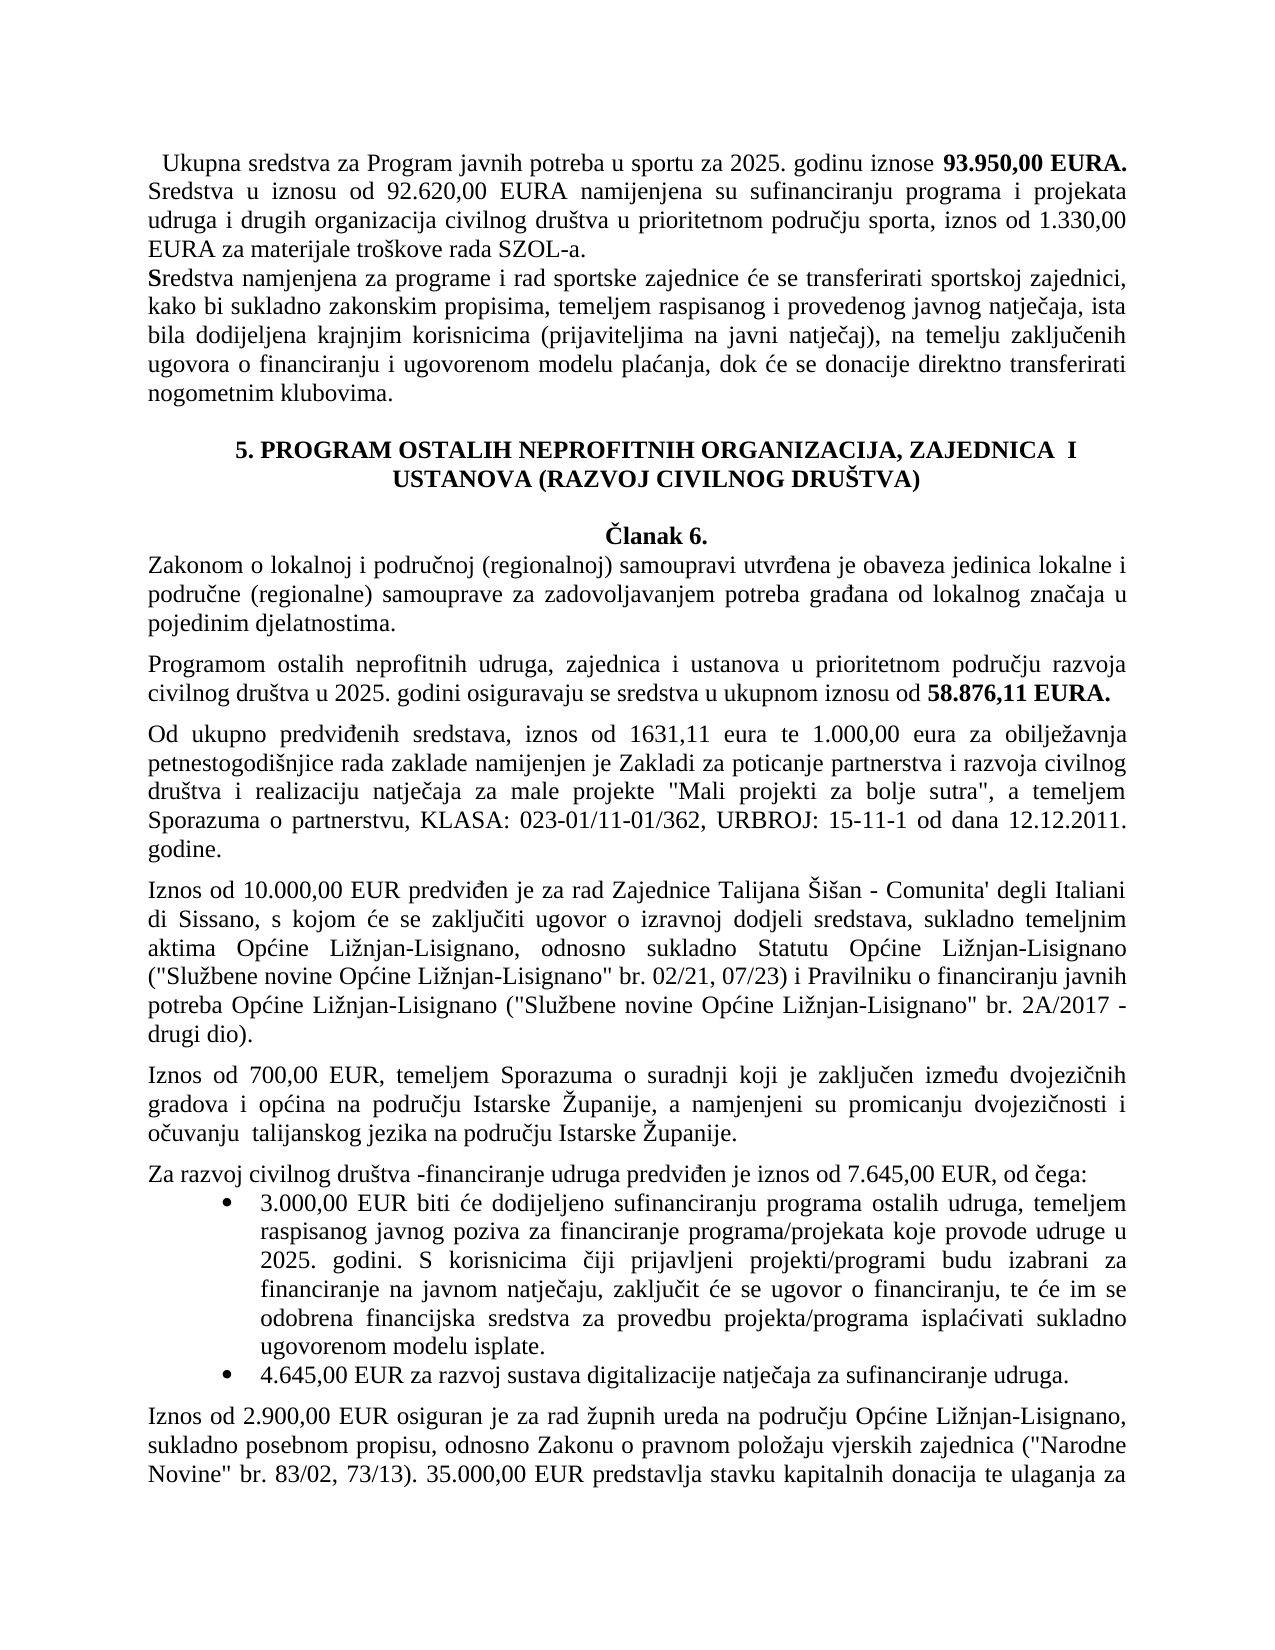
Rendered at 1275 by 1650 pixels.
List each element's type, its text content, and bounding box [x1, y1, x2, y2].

list 4.645,00 EUR za razvoj sustava digitalizacije natječaja za sufinanciranje udruga. [223, 1360, 1127, 1389]
text Članak 6. [185, 521, 1127, 550]
list 3.000,00 EUR biti će dodijeljeno sufinanciranju programa ostalih udruga, temeljem raspisanog javnog poziva za financiranje programa/projekata koje provode udruge u 2025. godini. S korisnicima čiji prijavljeni projekti/programi budu izabrani za financiranje na javnom natječaju, zaključit će se ugovor o financiranju, te će im se odobrena financijska sredstva za provedbu projekta/programa isplaćivati sukladno ugovorenom modelu isplate. [223, 1188, 1127, 1360]
text Za razvoj civilnog društva -financiranje udruga predviđen je iznos od 7.645,00 EUR, od čega: [148, 1159, 1127, 1188]
text Zakonom o lokalnoj i područnoj (regionalnoj) samoupravi utvrđena je obaveza jedinica lokalne i područne (regionalne) samouprave za zadovoljavanjem potreba građana od lokalnog značaja u pojedinim djelatnostima. [148, 550, 1127, 636]
text Iznos od 700,00 EUR, temeljem Sporazuma o suradnji koji je zaključen između dvojezičnih gradova i općina na području Istarske Županije, a namjenjeni su promicanju dvojezičnosti i očuvanju talijanskog jezika na području Istarske Županije. [148, 1060, 1127, 1146]
text Od ukupno predviđenih sredstava, iznos od 1631,11 eura te 1.000,00 eura za obilježavnja petnestogodišnjice rada zaklade namijenjen je Zakladi za poticanje partnerstva i razvoja civilnog društva i realizaciju natječaja za male projekte "Mali projekti za bolje sutra", a temeljem Sporazuma o partnerstvu, KLASA: 023-01/11-01/362, URBROJ: 15-11-1 od dana 12.12.2011. godine. [148, 719, 1127, 863]
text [148, 1401, 1127, 1488]
text 5. PROGRAM OSTALIH NEPROFITNIH ORGANIZACIJA, ZAJEDNICA I USTANOVA (RAZVOJ CIVILNOG DRUŠTVA) [185, 435, 1127, 493]
text Iznos od 10.000,00 EUR predviđen je za rad Zajednice Talijana Šišan - Comunita' degli Italiani di Sissano, s kojom će se zaključiti ugovor o izravnoj dodjeli sredstava, sukladno temeljnim aktima Općine Ližnjan-Lisignano, odnosno sukladno Statutu Općine Ližnjan-Lisignano ("Službene novine Općine Ližnjan-Lisignano" br. 02/21, 07/23) i Pravilniku o financiranju javnih potreba Općine Ližnjan-Lisignano ("Službene novine Općine Ližnjan-Lisignano" br. 2A/2017 - drugi dio). [148, 875, 1127, 1048]
text Sredstva namjenjena za programe i rad sportske zajednice će se transferirati sportskoj zajednici, kako bi sukladno zakonskim propisima, temeljem raspisanog i provedenog javnog natječaja, ista bila dodijeljena krajnjim korisnicima (prijaviteljima na javni natječaj), na temelju zaključenih ugovora o financiranju i ugovorenom modelu plaćanja, dok će se donacije direktno transferirati nogometnim klubovima. [148, 263, 1127, 406]
text Ukupna sredstva za Program javnih potreba u sportu za 2025. godinu iznose 93.950,00 EURA. Sredstva u iznosu od 92.620,00 EURA namijenjena su sufinanciranju programa i projekata udruga i drugih organizacija civilnog društva u prioritetnom području sporta, iznos od 1.330,00 EURA za materijale troškove rada SZOL-a. [148, 148, 1127, 263]
text Programom ostalih neprofitnih udruga, zajednica i ustanova u prioritetnom području razvoja civilnog društva u 2025. godini osiguravaju se sredstva u ukupnom iznosu od 58.876,11 EURA. [148, 649, 1127, 706]
